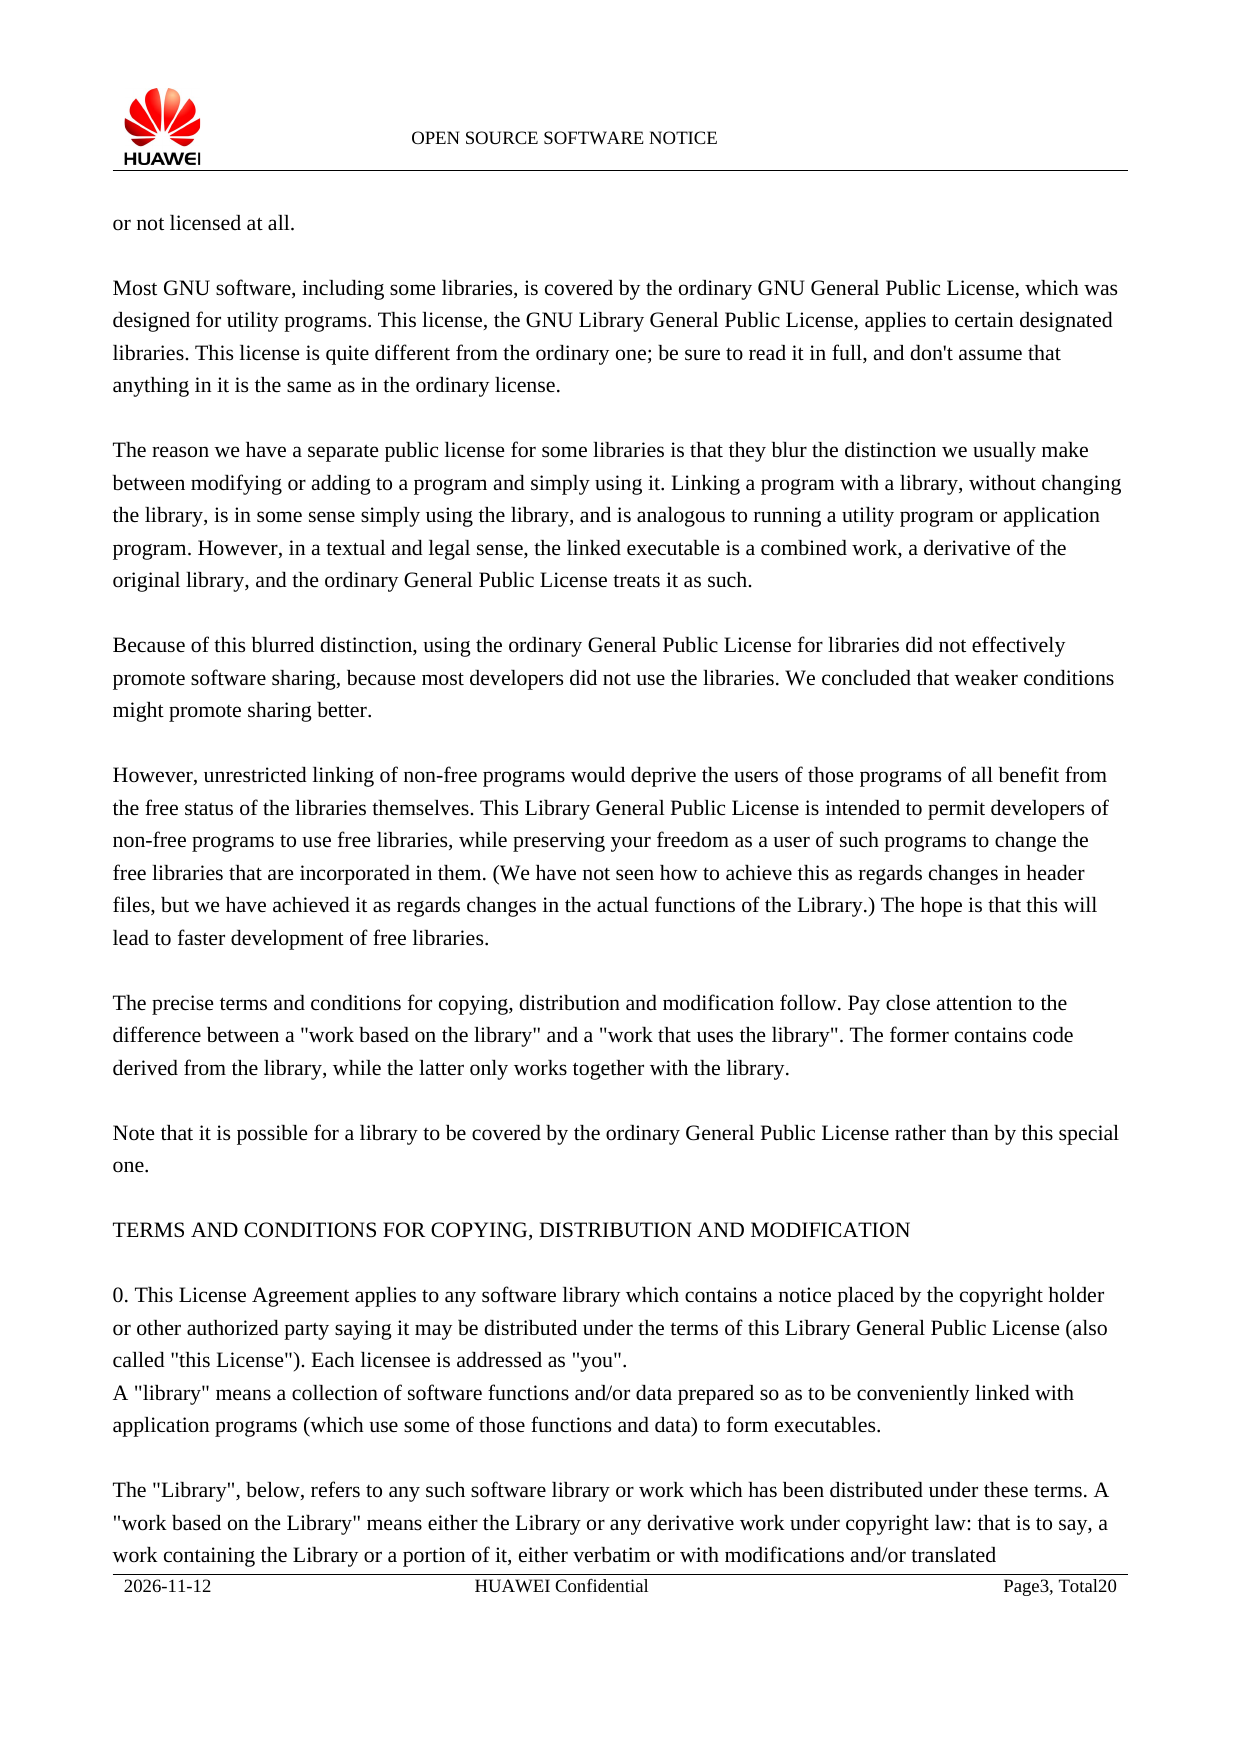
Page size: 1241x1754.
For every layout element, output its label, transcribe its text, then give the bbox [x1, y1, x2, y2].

text The reason we have a separate public license for some libraries is that they blur the distinction we usually make between modifying or adding to a program and simply using it. Linking a program with a library, without changing the library, is in some sense simply using the library, and is analogous to running a utility program or application program. However, in a textual and legal sense, the linked executable is a combined work, a derivative of the original library, and the ordinary General Public License treats it as such. [112, 434, 1128, 596]
text However, unrestricted linking of non-free programs would deprive the users of those programs of all benefit from the free status of the libraries themselves. This Library General Public License is intended to permit developers of non-free programs to use free libraries, while preserving your freedom as a user of such programs to change the free libraries that are incorporated in them. (We have not seen how to achieve this as regards changes in header files, but we have achieved it as regards changes in the actual functions of the Library.) The hope is that this will lead to faster development of free libraries. [112, 759, 1128, 954]
text Note that it is possible for a library to be covered by the ordinary General Public License rather than by this special one. [112, 1116, 1128, 1181]
picture [124, 88, 201, 165]
text Because of this blurred distinction, using the ordinary General Public License for libraries did not effectively promote software sharing, because most developers did not use the libraries. We concluded that weaker conditions might promote sharing better. [112, 629, 1128, 726]
text Most GNU software, including some libraries, is covered by the ordinary GNU General Public License, which was designed for utility programs. This license, the GNU Library General Public License, applies to certain designated libraries. This license is quite different from the ordinary one; be sure to read it in full, and don't assume that anything in it is the same as in the ordinary license. [112, 271, 1128, 401]
text The precise terms and conditions for copying, distribution and modification follow. Pay close attention to the difference between a "work based on the library" and a "work that uses the library". The former contains code derived from the library, while the latter only works together with the library. [112, 986, 1128, 1084]
text A "library" means a collection of software functions and/or data prepared so as to be conveniently linked with application programs (which use some of those functions and data) to form executables. [112, 1376, 1128, 1441]
text 0. This License Agreement applies to any software library which contains a notice placed by the copyright holder or other authorized party saying it may be distributed under the terms of this Library General Public License (also called "this License"). Each licensee is addressed as "you". [112, 1279, 1128, 1376]
text TERMS AND CONDITIONS FOR COPYING, DISTRIBUTION AND MODIFICATION [112, 1214, 1128, 1246]
